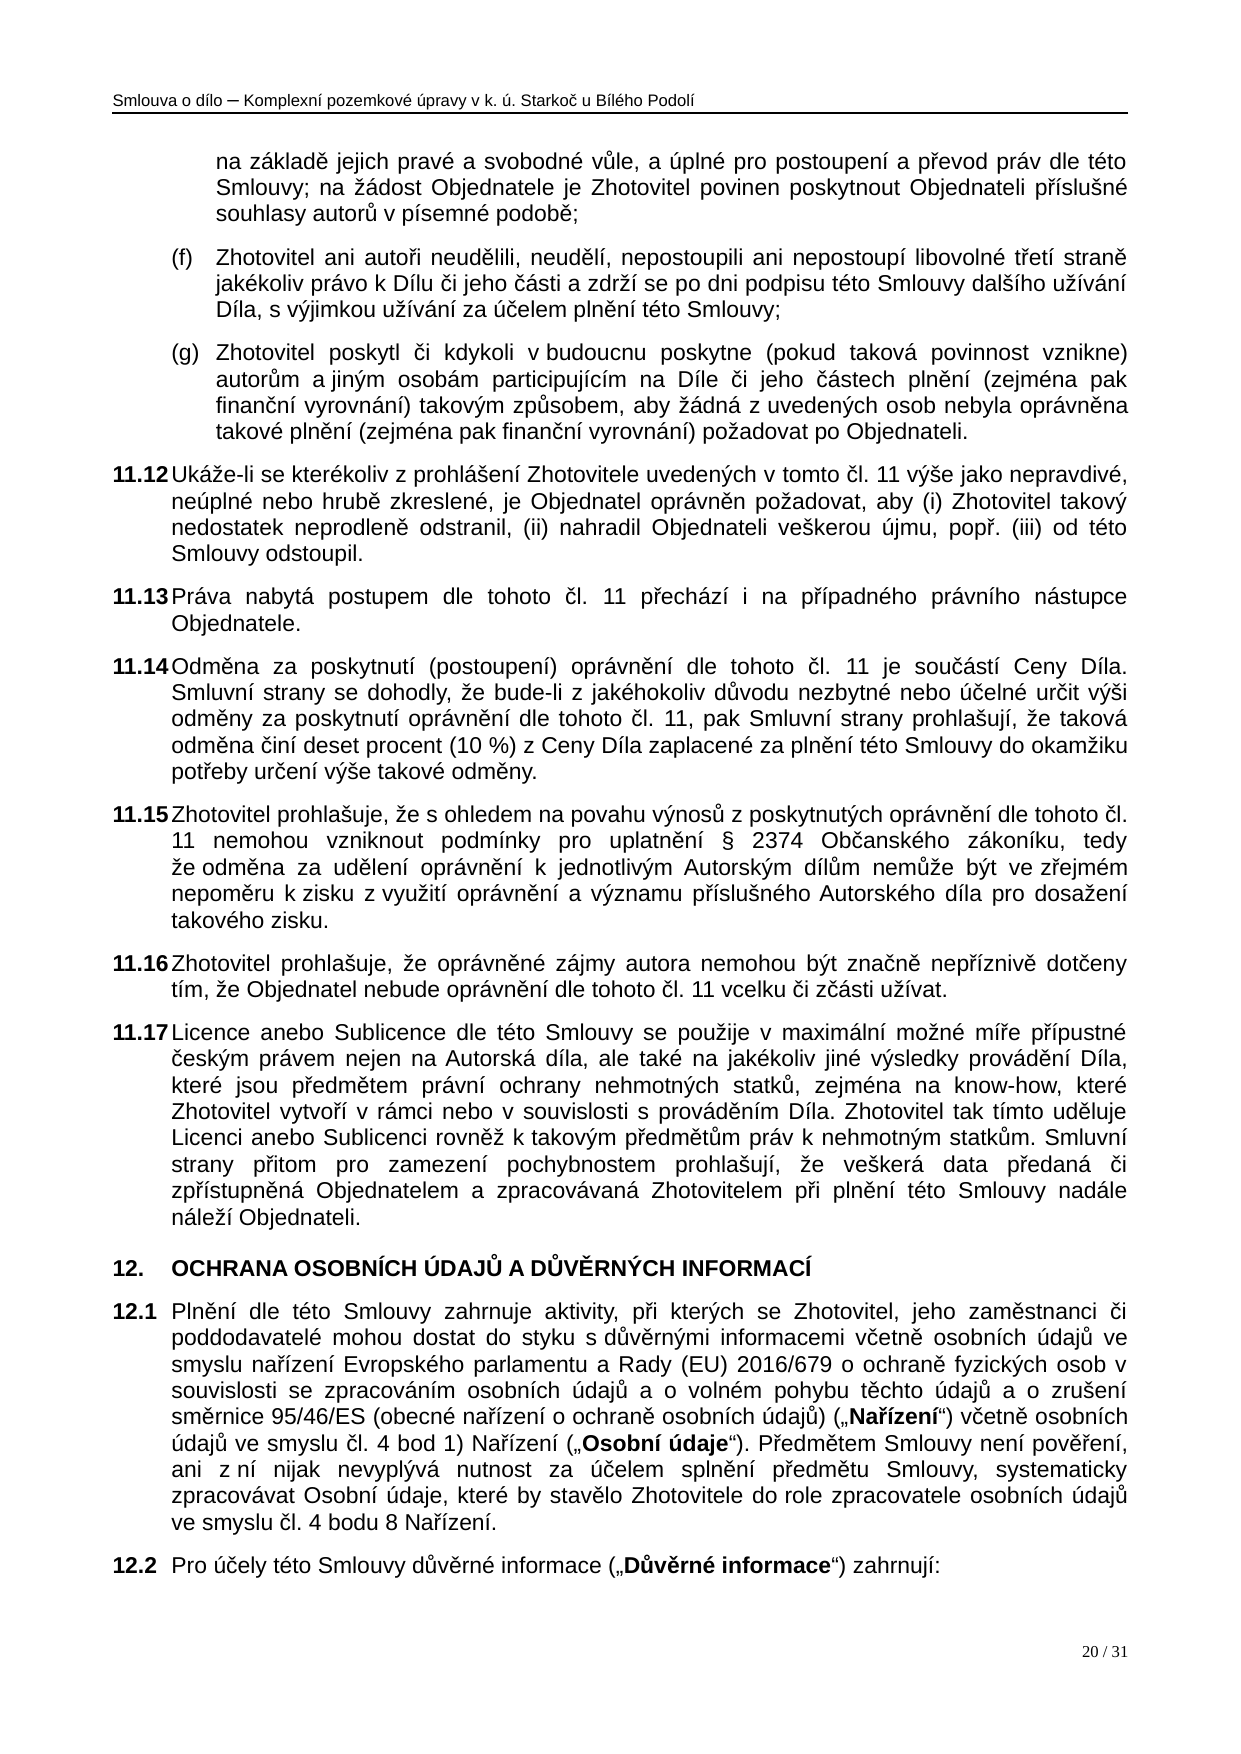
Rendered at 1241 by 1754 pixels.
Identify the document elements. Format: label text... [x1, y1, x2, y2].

text Pro účely této Smlouvy důvěrné informace („Důvěrné informace“) zahrnují: [112, 1552, 1128, 1578]
text Zhotovitel poskytl či kdykoli v budoucnu poskytne (pokud taková povinnost vznikne) autorům a jiným osobám participujícím na Díle či jeho částech plnění (zejména pak finanční vyrovnání) takovým způsobem, aby žádná z uvedených osob nebyla oprávněna takové plnění (zejména pak finanční vyrovnání) požadovat po Objednateli. [171, 339, 1128, 444]
text Zhotovitel prohlašuje, že oprávněné zájmy autora nemohou být značně nepříznivě dotčeny tím, že Objednatel nebude oprávnění dle tohoto čl. 11 vcelku či zčásti užívat. [112, 949, 1128, 1002]
text Ukáže-li se kterékoliv z prohlášení Zhotovitele uvedených v tomto čl. 11 výše jako nepravdivé, neúplné nebo hrubě zkreslené, je Objednatel oprávněn požadovat, aby (i) Zhotovitel takový nedostatek neprodleně odstranil, (ii) nahradil Objednateli veškerou újmu, popř. (iii) od této Smlouvy odstoupil. [112, 461, 1128, 567]
text Ochrana osobních údajů a Důvěrných informací [112, 1255, 1128, 1281]
text Zhotovitel prohlašuje, že s ohledem na povahu výnosů z poskytnutých oprávnění dle tohoto čl. 11 nemohou vzniknout podmínky pro uplatnění § 2374 Občanského zákoníku, tedy že odměna za udělení oprávnění k jednotlivým Autorským dílům nemůže být ve zřejmém nepoměru k zisku z využití oprávnění a významu příslušného Autorského díla pro dosažení takového zisku. [112, 801, 1128, 933]
text Plnění dle této Smlouvy zahrnuje aktivity, při kterých se Zhotovitel, jeho zaměstnanci či poddodavatelé mohou dostat do styku s důvěrnými informacemi včetně osobních údajů ve smyslu nařízení Evropského parlamentu a Rady (EU) 2016/679 o ochraně fyzických osob v souvislosti se zpracováním osobních údajů a o volném pohybu těchto údajů a o zrušení směrnice 95/46/ES (obecné nařízení o ochraně osobních údajů) („Nařízení“) včetně osobních údajů ve smyslu čl. 4 bod 1) Nařízení („Osobní údaje“). Předmětem Smlouvy není pověření, ani z ní nijak nevyplývá nutnost za účelem splnění předmětu Smlouvy, systematicky zpracovávat Osobní údaje, které by stavělo Zhotovitele do role zpracovatele osobních údajů ve smyslu čl. 4 bodu 8 Nařízení. [112, 1298, 1128, 1535]
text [171, 148, 1128, 227]
text Zhotovitel ani autoři neudělili, neudělí, nepostoupili ani nepostoupí libovolné třetí straně jakékoliv právo k Dílu či jeho části a zdrží se po dni podpisu této Smlouvy dalšího užívání Díla, s výjimkou užívání za účelem plnění této Smlouvy; [171, 243, 1128, 322]
text Práva nabytá postupem dle tohoto čl. 11 přechází i na případného právního nástupce Objednatele. [112, 583, 1128, 636]
text Odměna za poskytnutí (postoupení) oprávnění dle tohoto čl. 11 je součástí Ceny Díla. Smluvní strany se dohodly, že bude-li z jakéhokoliv důvodu nezbytné nebo účelné určit výši odměny za poskytnutí oprávnění dle tohoto čl. 11, pak Smluvní strany prohlašují, že taková odměna činí deset procent (10 %) z Ceny Díla zaplacené za plnění této Smlouvy do okamžiku potřeby určení výše takové odměny. [112, 653, 1128, 784]
text Licence anebo Sublicence dle této Smlouvy se použije v maximální možné míře přípustné českým právem nejen na Autorská díla, ale také na jakékoliv jiné výsledky provádění Díla, které jsou předmětem právní ochrany nehmotných statků, zejména na know-how, které Zhotovitel vytvoří v rámci nebo v souvislosti s prováděním Díla. Zhotovitel tak tímto uděluje Licenci anebo Sublicenci rovněž k takovým předmětům práv k nehmotným statkům. Smluvní strany přitom pro zamezení pochybnostem prohlašují, že veškerá data předaná či zpřístupněná Objednatelem a zpracovávaná Zhotovitelem při plnění této Smlouvy nadále náleží Objednateli. [112, 1019, 1128, 1230]
